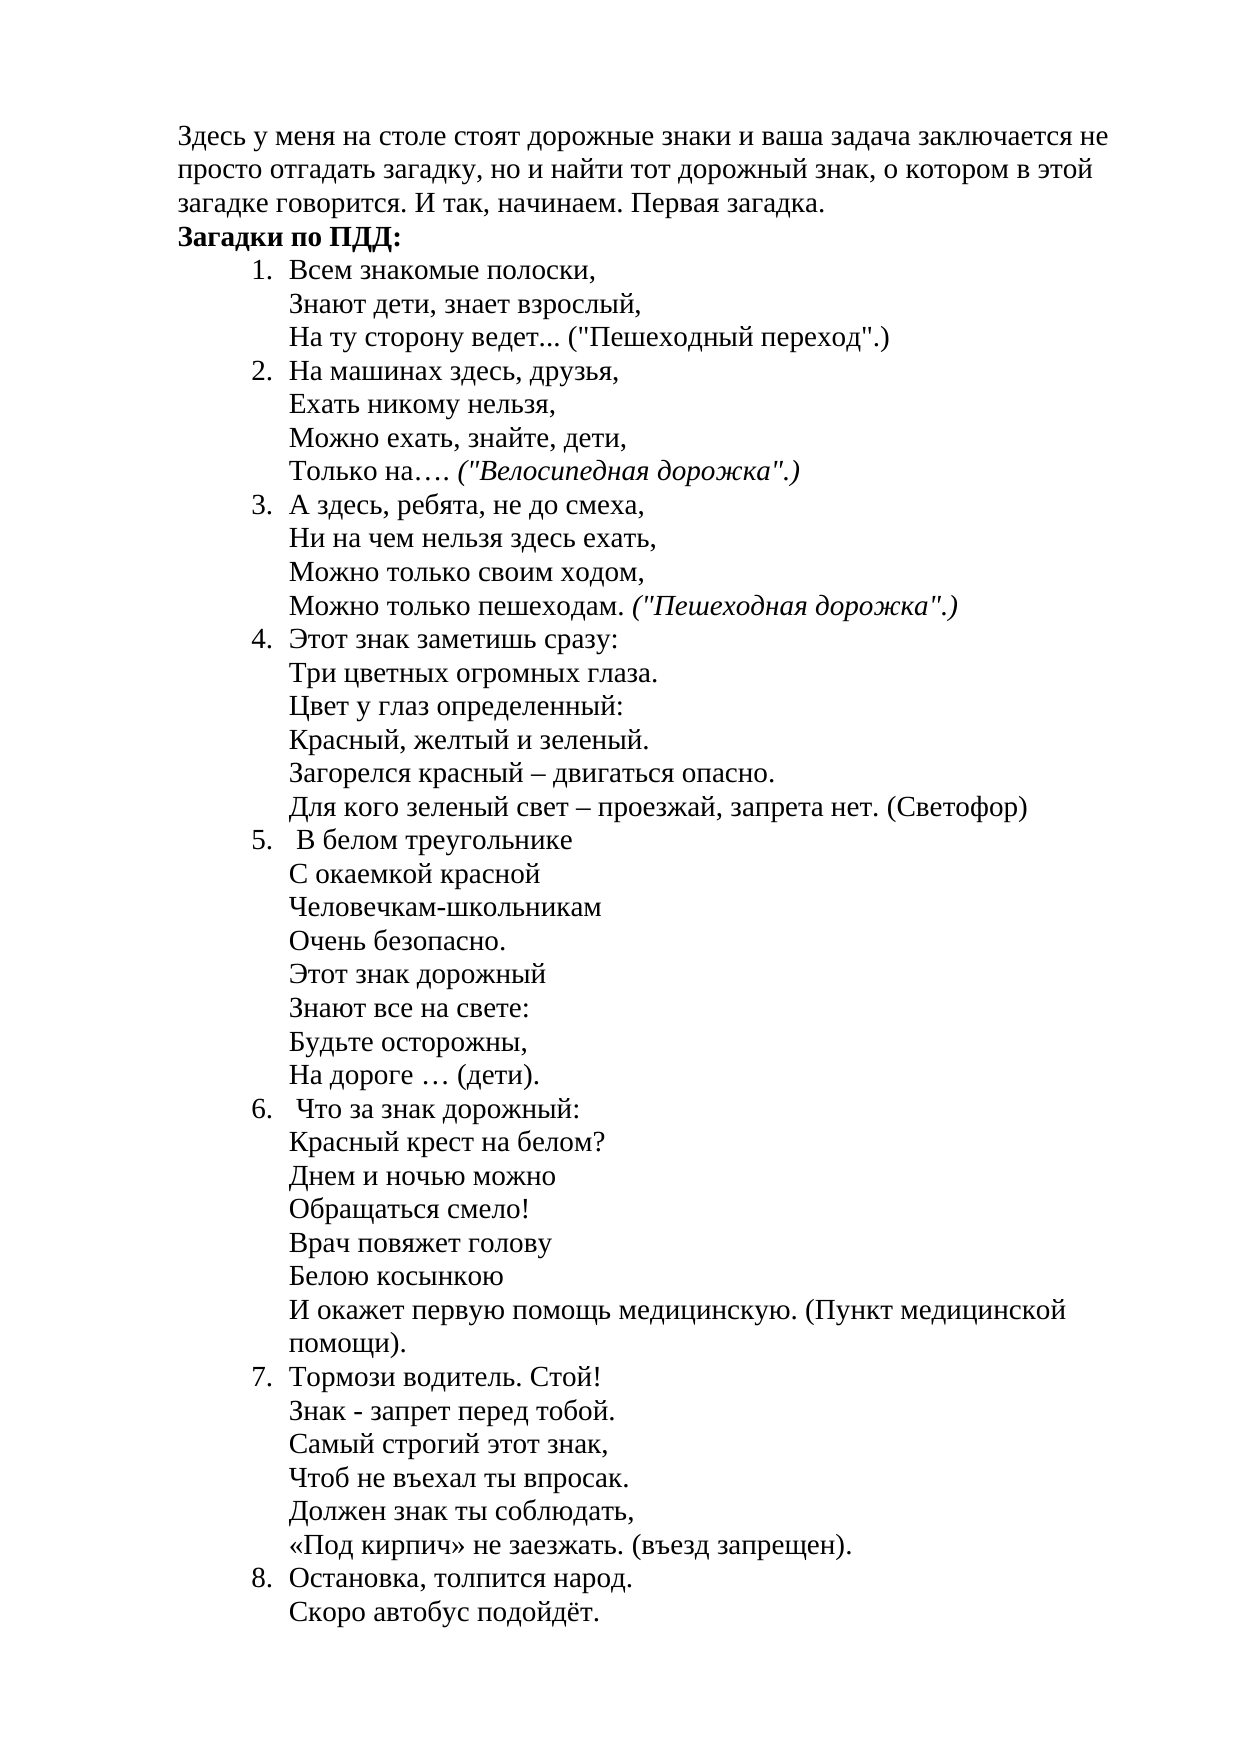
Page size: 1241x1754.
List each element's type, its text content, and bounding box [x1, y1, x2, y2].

list А здесь, ребята, не до смеха, Ни на чем нельзя здесь ехать, Можно только своим ходом, Можно только пешеходам. ("Пешеходная дорожка".) [251, 487, 1152, 621]
list Всем знакомые полоски, Знают дети, знает взрослый, На ту сторону ведет... ("Пешеходный переход".) [251, 252, 1152, 353]
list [251, 1560, 1152, 1627]
list Что за знак дорожный: Красный крест на белом? Днем и ночью можно Обращаться смело! Врач повяжет голову Белою косынкою И окажет первую помощь медицинскую. (Пункт медицинской помощи). [251, 1091, 1152, 1359]
list В белом треугольнике С окаемкой красной Человечкам-школьникам Очень безопасно. Этот знак дорожный Знают все на свете: Будьте осторожны, На дороге … (дети). [251, 822, 1152, 1091]
text Здесь у меня на столе стоят дорожные знаки и ваша задача заключается не просто отгадать загадку, но и найти тот дорожный знак, о котором в этой загадке говорится. И так, начинаем. Первая загадка. [177, 118, 1152, 219]
list На машинах здесь, друзья, Ехать никому нельзя, Можно ехать, знайте, дети, Только на…. ("Велосипедная дорожка".) [251, 353, 1152, 487]
list Этот знак заметишь сразу: Три цветных огромных глаза. Цвет у глаз определенный: Красный, желтый и зеленый. Загорелся красный – двигаться опасно. Для кого зеленый свет – проезжай, запрета нет. (Светофор) [251, 621, 1152, 822]
text Загадки по ПДД: [177, 219, 1152, 252]
list Тормози водитель. Стой! Знак - запрет перед тобой. Самый строгий этот знак, Чтоб не въехал ты впросак. Должен знак ты соблюдать, «Под кирпич» не заезжать. (въезд запрещен). [251, 1359, 1152, 1560]
